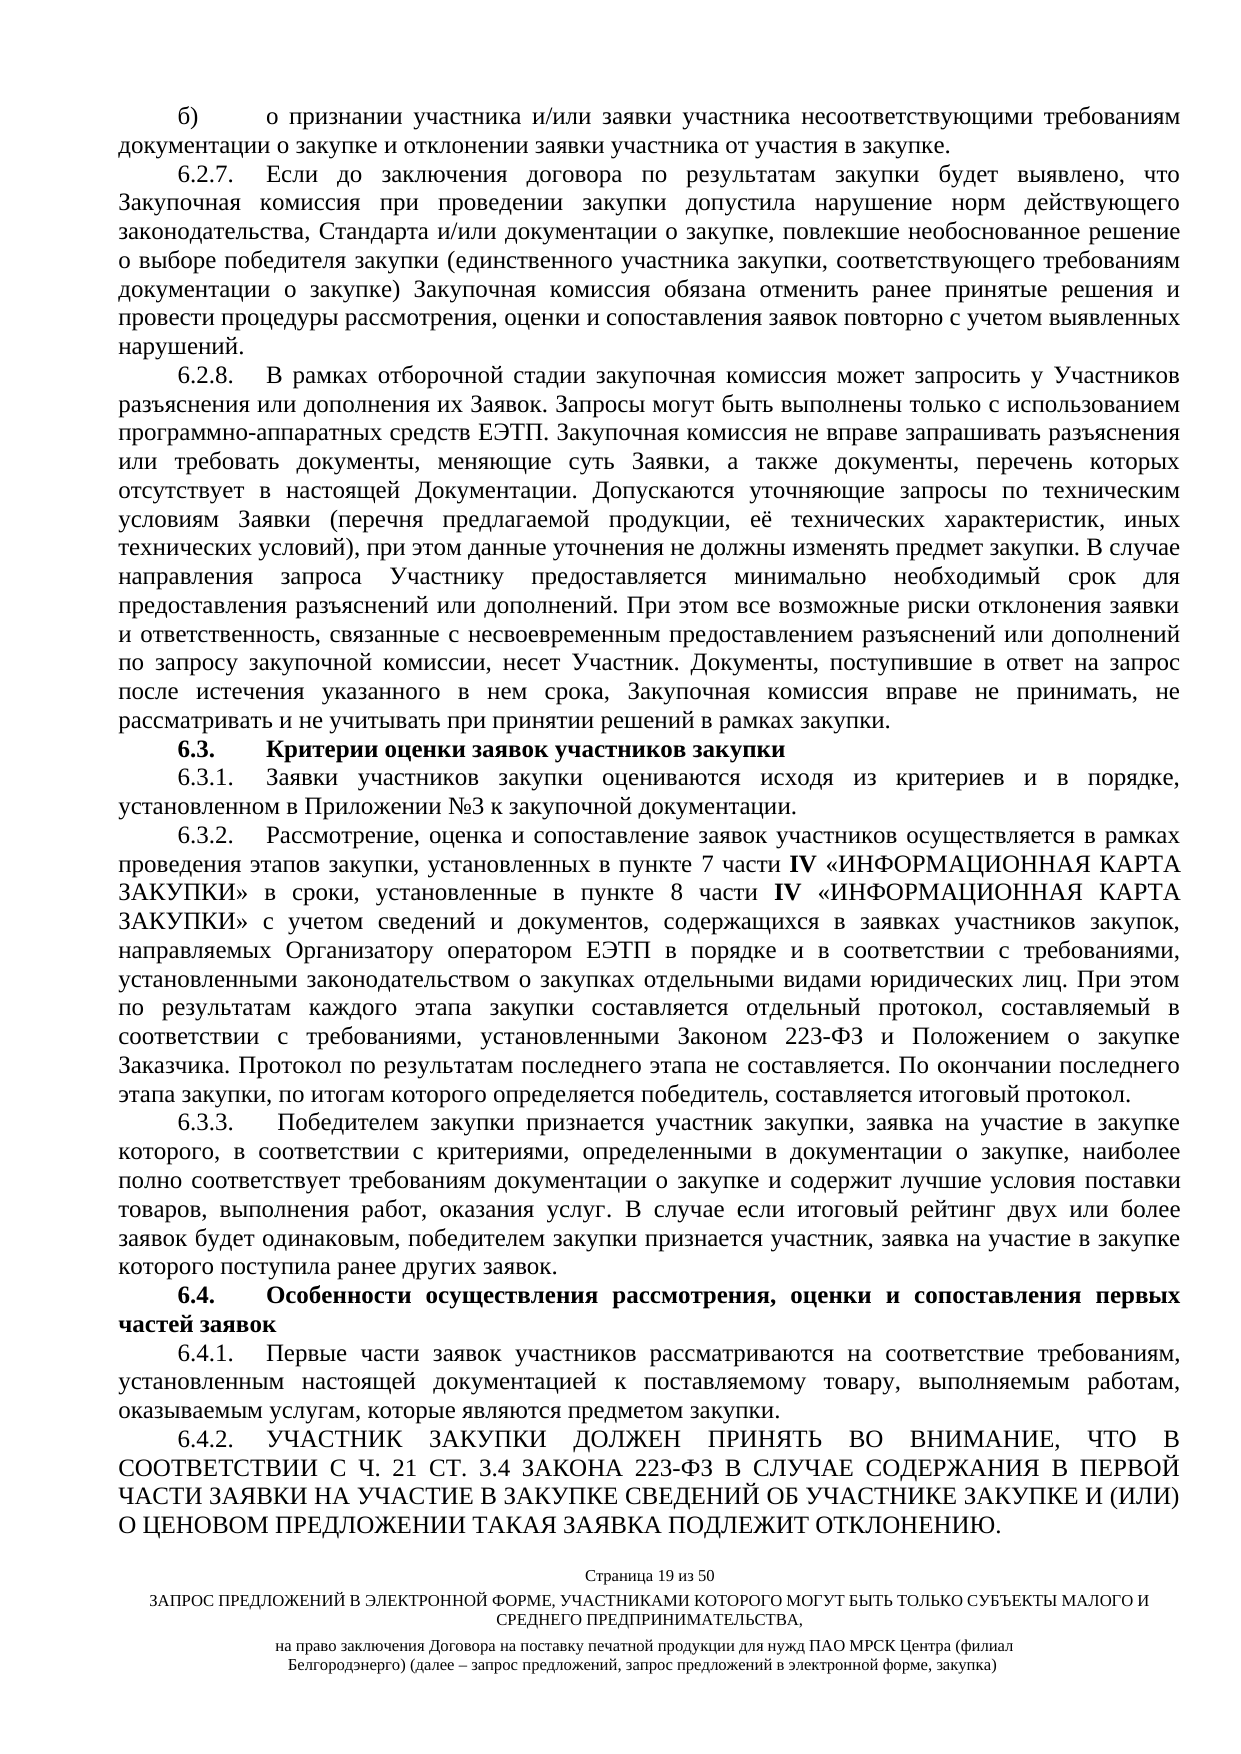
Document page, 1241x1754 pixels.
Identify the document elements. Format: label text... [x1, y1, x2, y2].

subtitle Заявки участников закупки оцениваются исходя из критериев и в порядке, установленном в Приложении №3 к закупочной документации. [118, 762, 1181, 820]
subtitle В рамках отборочной стадии закупочная комиссия может запросить у Участников разъяснения или дополнения их Заявок. Запросы могут быть выполнены только с использованием программно-аппаратных средств ЕЭТП. Закупочная комиссия не вправе запрашивать разъяснения или требовать документы, меняющие суть Заявки, а также документы, перечень которых отсутствует в настоящей Документации. Допускаются уточняющие запросы по техническим условиям Заявки (перечня предлагаемой продукции, её технических характеристик, иных технических условий), при этом данные уточнения не должны изменять предмет закупки. В случае направления запроса Участнику предоставляется минимально необходимый срок для предоставления разъяснений или дополнений. При этом все возможные риски отклонения заявки и ответственность, связанные с несвоевременным предоставлением разъяснений или дополнений по запросу закупочной комиссии, несет Участник. Документы, поступившие в ответ на запрос после истечения указанного в нем срока, Закупочная комиссия вправе не принимать, не рассматривать и не учитывать при принятии решений в рамках закупки. [118, 360, 1181, 734]
subtitle Рассмотрение, оценка и сопоставление заявок участников осуществляется в рамках проведения этапов закупки, установленных в пункте 7 части IV «ИНФОРМАЦИОННАЯ КАРТА ЗАКУПКИ» в сроки, установленные в пункте 8 части IV «ИНФОРМАЦИОННАЯ КАРТА ЗАКУПКИ» с учетом сведений и документов, содержащихся в заявках участников закупок, направляемых Организатору оператором ЕЭТП в порядке и в соответствии с требованиями, установленными законодательством о закупках отдельными видами юридических лиц. При этом по результатам каждого этапа закупки составляется отдельный протокол, составляемый в соответствии с требованиями, установленными Законом 223-ФЗ и Положением о закупке Заказчика. Протокол по результатам последнего этапа не составляется. По окончании последнего этапа закупки, по итогам которого определяется победитель, составляется итоговый протокол. [118, 820, 1181, 1107]
subtitle о признании участника и/или заявки участника несоответствующими требованиям документации о закупке и отклонении заявки участника от участия в закупке. [118, 101, 1181, 159]
subtitle Победителем закупки признается участник закупки, заявка на участие в закупке которого, в соответствии с критериями, определенными в документации о закупке, наиболее полно соответствует требованиям документации о закупке и содержит лучшие условия поставки товаров, выполнения работ, оказания услуг. В случае если итоговый рейтинг двух или более заявок будет одинаковым, победителем закупки признается участник, заявка на участие в закупке которого поступила ранее других заявок. [118, 1107, 1181, 1280]
subtitle Критерии оценки заявок участников закупки [118, 734, 1181, 762]
subtitle Первые части заявок участников рассматриваются на соответствие требованиям, установленным настоящей документацией к поставляемому товару, выполняемым работам, оказываемым услугам, которые являются предметом закупки. [118, 1338, 1181, 1424]
subtitle Особенности осуществления рассмотрения, оценки и сопоставления первых частей заявок [118, 1280, 1181, 1338]
subtitle УЧАСТНИК ЗАКУПКИ ДОЛЖЕН ПРИНЯТЬ ВО ВНИМАНИЕ, ЧТО В СООТВЕТСТВИИ С Ч. 21 СТ. 3.4 ЗАКОНА 223-ФЗ В СЛУЧАЕ СОДЕРЖАНИЯ В ПЕРВОЙ ЧАСТИ ЗАЯВКИ НА УЧАСТИЕ В ЗАКУПКЕ СВЕДЕНИЙ ОБ УЧАСТНИКЕ ЗАКУПКЕ И (ИЛИ) О ЦЕНОВОМ ПРЕДЛОЖЕНИИ ТАКАЯ ЗАЯВКА ПОДЛЕЖИТ ОТКЛОНЕНИЮ. [118, 1424, 1181, 1539]
subtitle Если до заключения договора по результатам закупки будет выявлено, что Закупочная комиссия при проведении закупки допустила нарушение норм действующего законодательства, Стандарта и/или документации о закупке, повлекшие необоснованное решение о выборе победителя закупки (единственного участника закупки, соответствующего требованиям документации о закупке) Закупочная комиссия обязана отменить ранее принятые решения и провести процедуры рассмотрения, оценки и сопоставления заявок повторно с учетом выявленных нарушений. [118, 159, 1181, 360]
